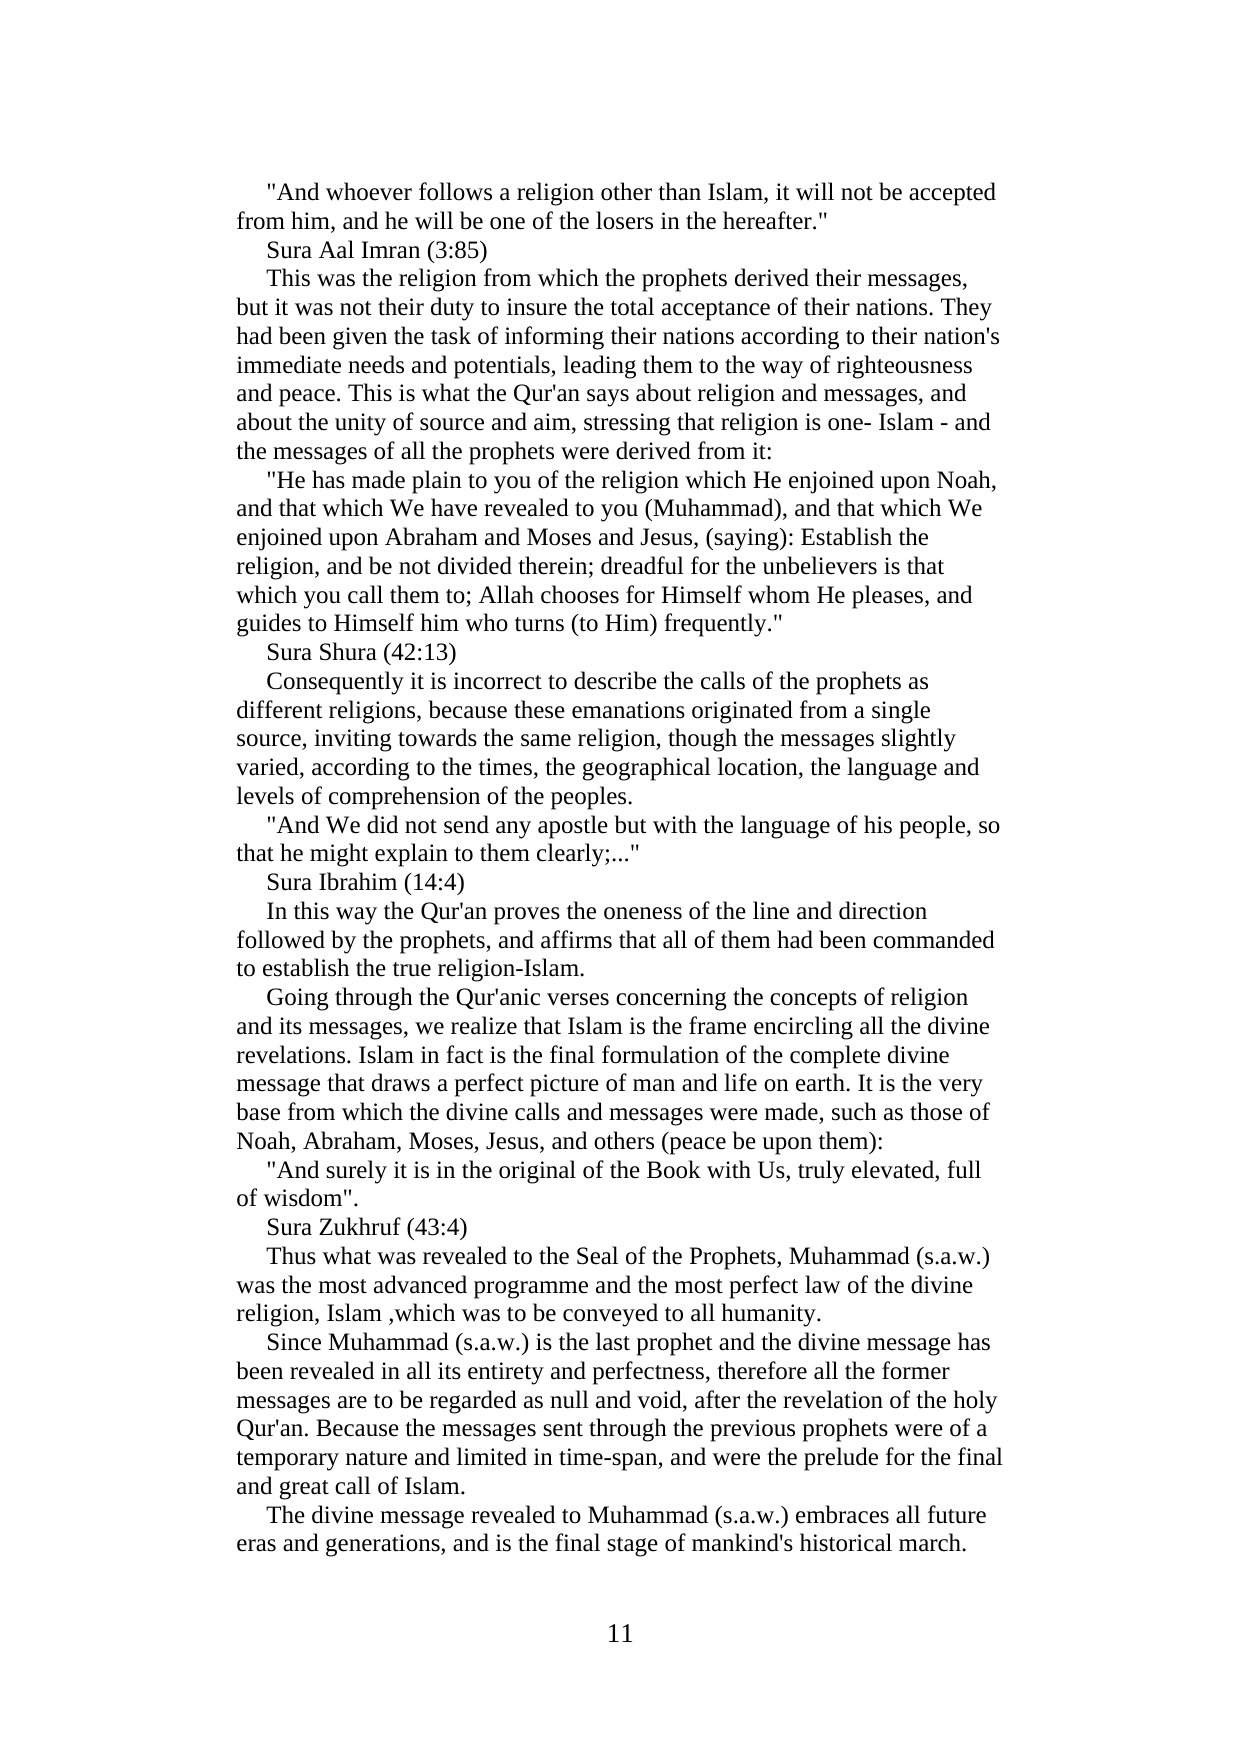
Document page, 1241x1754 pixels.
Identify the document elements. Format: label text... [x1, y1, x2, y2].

text Since Muhammad (s.a.w.) is the last prophet and the divine message has been revealed in all its entirety and perfectness, therefore all the former messages are to be regarded as null and void, after the revelation of the holy Qur'an. Because the messages sent through the previous prophets were of a temporary nature and limited in time-span, and were the prelude for the final and great call of Islam. [236, 1327, 1004, 1500]
text "He has made plain to you of the religion which He enjoined upon Noah, and that which We have revealed to you (Muhammad), and that which We enjoined upon Abraham and Moses and Jesus, (saying): Establish the religion, and be not divided therein; dreadful for the unbelievers is that which you call them to; Allah chooses for Himself whom He pleases, and guides to Himself him who turns (to Him) frequently." [236, 465, 1004, 637]
text This was the religion from which the prophets derived their messages, but it was not their duty to insure the total acceptance of their nations. They had been given the task of informing their nations according to their nation's immediate needs and potentials, leading them to the way of righteousness and peace. This is what the Qur'an says about religion and messages, and about the unity of source and aim, stressing that religion is one- Islam - and the messages of all the prophets were derived from it: [236, 263, 1004, 465]
text In this way the Qur'an proves the oneness of the line and direction followed by the prophets, and affirms that all of them had been commanded to establish the true religion-Islam. [236, 896, 1004, 982]
text Going through the Qur'anic verses concerning the concepts of religion and its messages, we realize that Islam is the frame encircling all the divine revelations. Islam in fact is the final formulation of the complete divine message that draws a perfect picture of man and life on earth. It is the very base from which the divine calls and messages were made, such as those of Noah, Abraham, Moses, Jesus, and others (peace be upon them): [236, 982, 1004, 1155]
text Sura Aal Imran (3:85) [236, 235, 1004, 263]
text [236, 1500, 1004, 1557]
text "And whoever follows a religion other than Islam, it will not be accepted from him, and he will be one of the losers in the hereafter." [236, 177, 1004, 235]
text Sura Zukhruf (43:4) [236, 1212, 1004, 1241]
text Thus what was revealed to the Seal of the Prophets, Muhammad (s.a.w.) was the most advanced programme and the most perfect law of the divine religion, Islam ,which was to be conveyed to all humanity. [236, 1241, 1004, 1327]
text Sura Ibrahim (14:4) [236, 867, 1004, 896]
text Sura Shura (42:13) [236, 637, 1004, 666]
text "And We did not send any apostle but with the language of his people, so that he might explain to them clearly;..." [236, 810, 1004, 867]
text "And surely it is in the original of the Book with Us, truly elevated, full of wisdom". [236, 1155, 1004, 1212]
text Consequently it is incorrect to describe the calls of the prophets as different religions, because these emanations originated from a single source, inviting towards the same religion, though the messages slightly varied, according to the times, the geographical location, the language and levels of comprehension of the peoples. [236, 666, 1004, 810]
